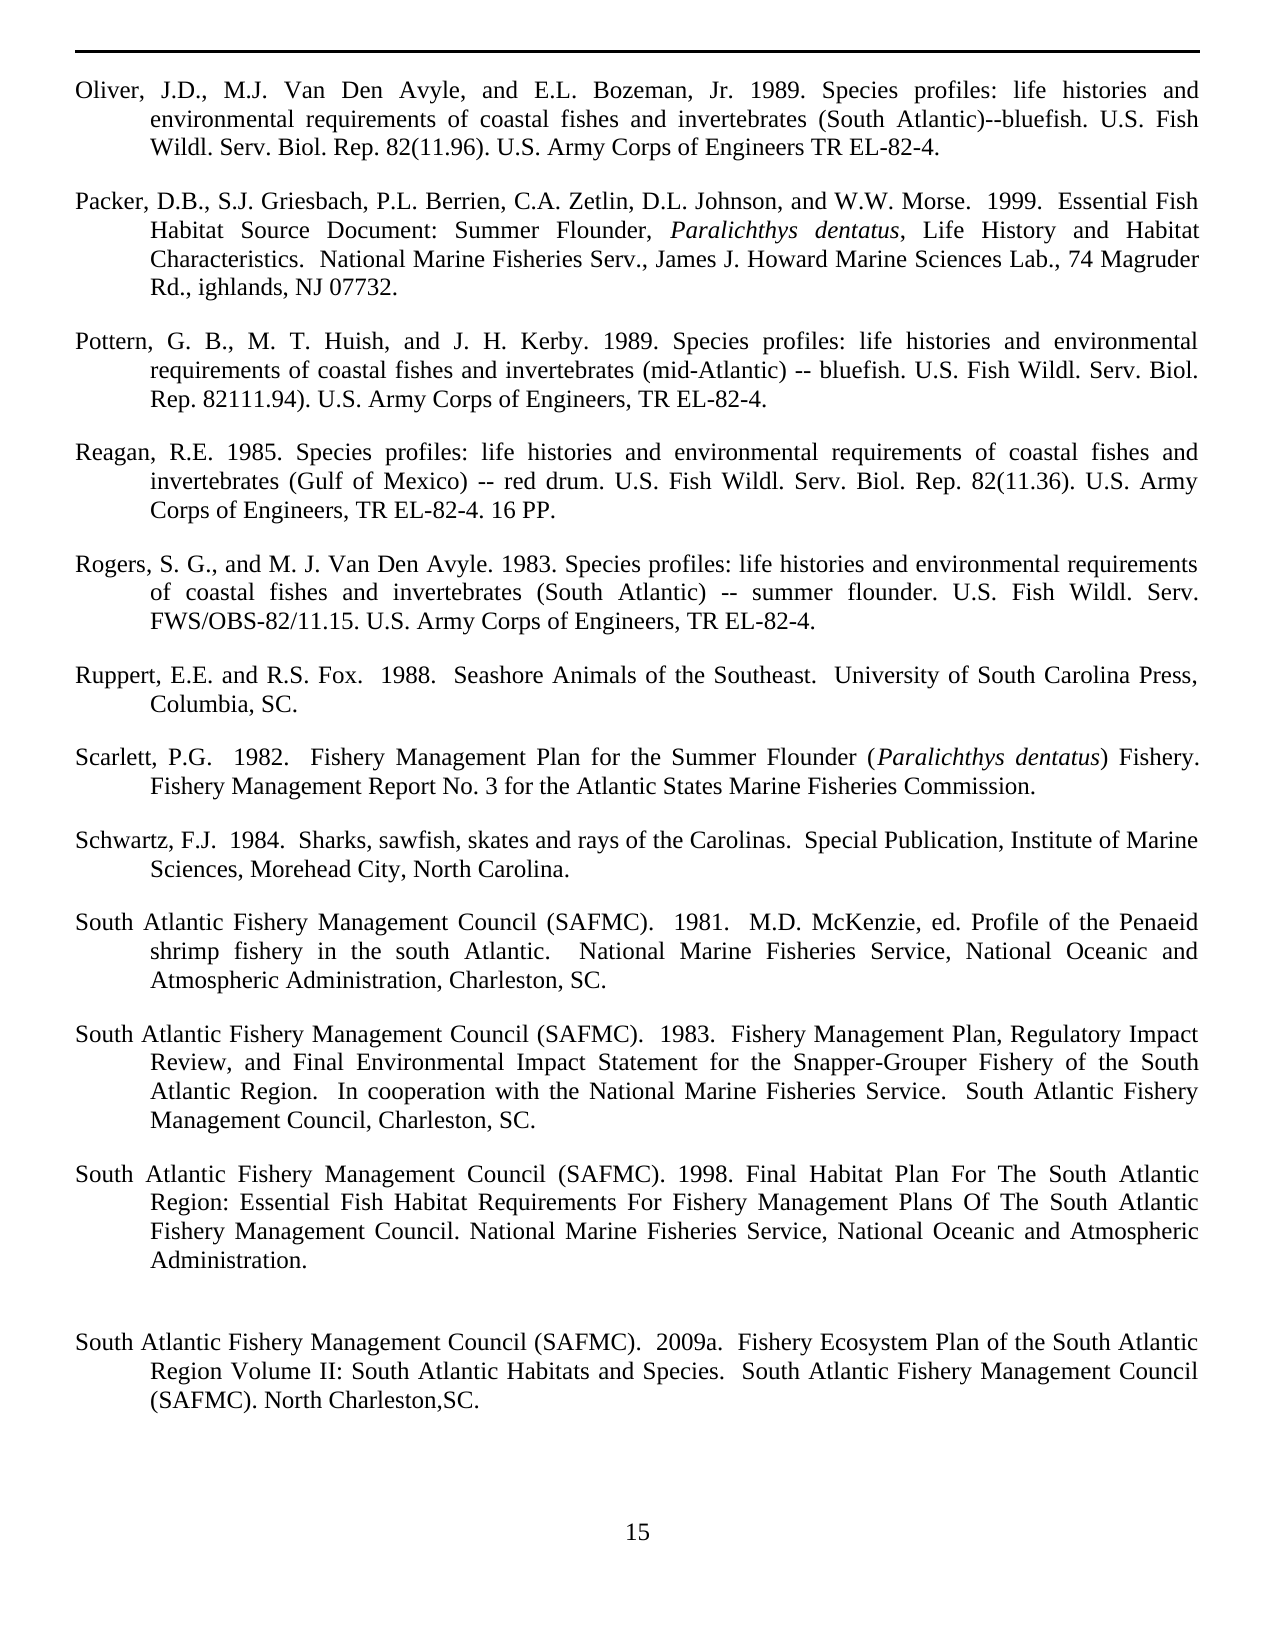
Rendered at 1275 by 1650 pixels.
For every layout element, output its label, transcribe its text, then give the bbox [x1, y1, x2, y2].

text Reagan, R.E. 1985. Species profiles: life histories and environmental requirements of coastal fishes and invertebrates (Gulf of Mexico) -- red drum. U.S. Fish Wildl. Serv. Biol. Rep. 82(11.36). U.S. Army Corps of Engineers, TR EL-82-4. 16 PP. [75, 437, 1200, 524]
text South Atlantic Fishery Management Council (SAFMC). 1983. Fishery Management Plan, Regulatory Impact Review, and Final Environmental Impact Statement for the Snapper-Grouper Fishery of the South Atlantic Region. In cooperation with the National Marine Fisheries Service. South Atlantic Fishery Management Council, Charleston, SC. [75, 1019, 1200, 1134]
text Ruppert, E.E. and R.S. Fox. 1988. Seashore Animals of the Southeast. University of South Carolina Press, Columbia, SC. [75, 660, 1200, 717]
text Schwartz, F.J. 1984. Sharks, sawfish, skates and rays of the Carolinas. Special Publication, Institute of Marine Sciences, Morehead City, North Carolina. [75, 825, 1200, 882]
text South Atlantic Fishery Management Council (SAFMC). 1998. Final Habitat Plan For The South Atlantic Region: Essential Fish Habitat Requirements For Fishery Management Plans Of The South Atlantic Fishery Management Council. National Marine Fisheries Service, National Oceanic and Atmospheric Administration. [75, 1159, 1200, 1274]
text Oliver, J.D., M.J. Van Den Avyle, and E.L. Bozeman, Jr. 1989. Species profiles: life histories and environmental requirements of coastal fishes and invertebrates (South Atlantic)--bluefish. U.S. Fish Wildl. Serv. Biol. Rep. 82(11.96). U.S. Army Corps of Engineers TR EL-82-4. [75, 75, 1200, 161]
text South Atlantic Fishery Management Council (SAFMC). 1981. M.D. McKenzie, ed. Profile of the Penaeid shrimp fishery in the south Atlantic. National Marine Fisheries Service, National Oceanic and Atmospheric Administration, Charleston, SC. [75, 907, 1200, 994]
text Scarlett, P.G. 1982. Fishery Management Plan for the Summer Flounder (Paralichthys dentatus) Fishery. Fishery Management Report No. 3 for the Atlantic States Marine Fisheries Commission. [75, 742, 1200, 800]
text Packer, D.B., S.J. Griesbach, P.L. Berrien, C.A. Zetlin, D.L. Johnson, and W.W. Morse. 1999. Essential Fish Habitat Source Document: Summer Flounder, Paralichthys dentatus, Life History and Habitat Characteristics. National Marine Fisheries Serv., James J. Howard Marine Sciences Lab., 74 Magruder Rd., ighlands, NJ 07732. [75, 186, 1200, 301]
text South Atlantic Fishery Management Council (SAFMC). 2009a. Fishery Ecosystem Plan of the South Atlantic Region Volume II: South Atlantic Habitats and Species. South Atlantic Fishery Management Council (SAFMC). North Charleston,SC. [75, 1327, 1200, 1414]
text Pottern, G. B., M. T. Huish, and J. H. Kerby. 1989. Species profiles: life histories and environmental requirements of coastal fishes and invertebrates (mid-Atlantic) -- bluefish. U.S. Fish Wildl. Serv. Biol. Rep. 82111.94). U.S. Army Corps of Engineers, TR EL-82-4. [75, 326, 1200, 412]
text Rogers, S. G., and M. J. Van Den Avyle. 1983. Species profiles: life histories and environmental requirements of coastal fishes and invertebrates (South Atlantic) -- summer flounder. U.S. Fish Wildl. Serv. FWS/OBS-82/11.15. U.S. Army Corps of Engineers, TR EL-82-4. [75, 549, 1200, 635]
